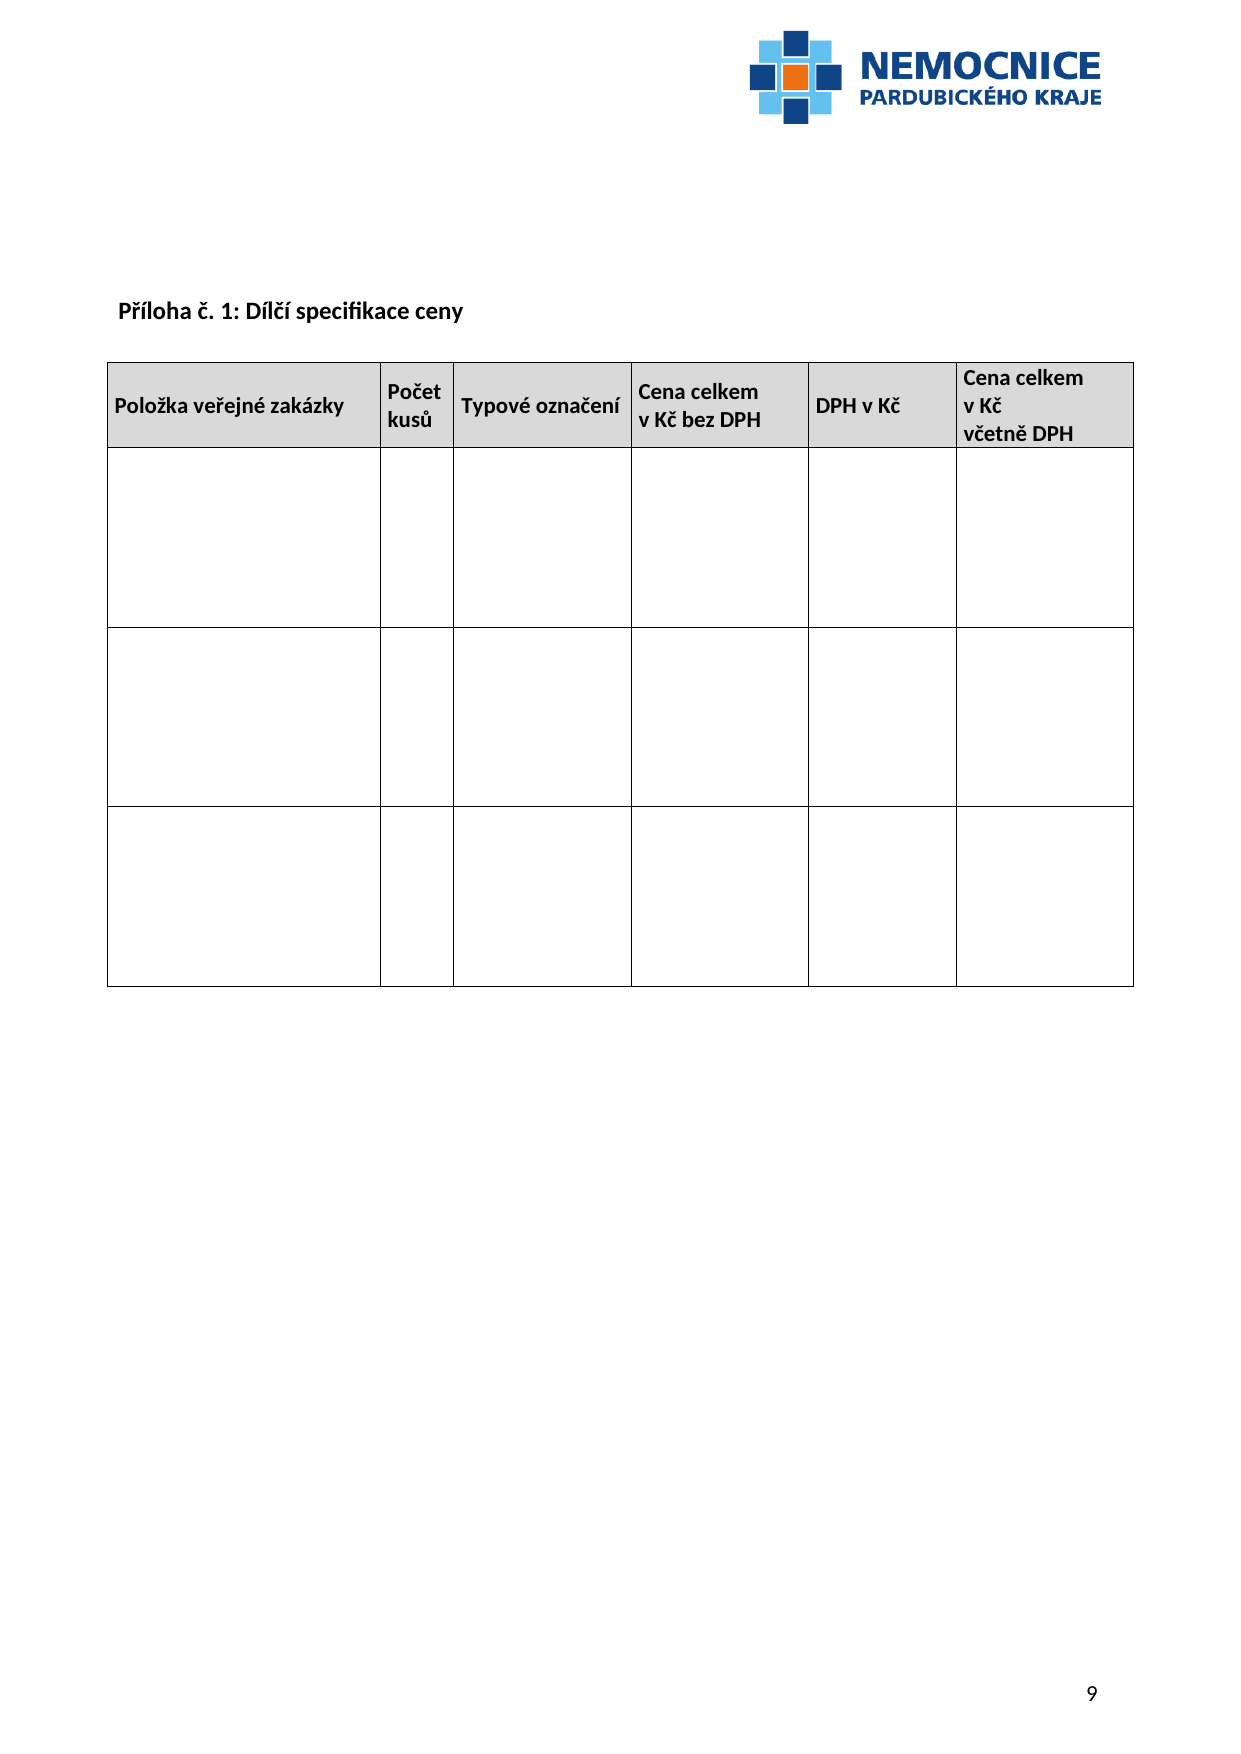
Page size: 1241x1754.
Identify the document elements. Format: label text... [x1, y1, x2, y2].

table_header Položka veřejné zakázky [108, 363, 380, 447]
table_cell [632, 448, 808, 627]
table_header DPH v Kč [809, 363, 956, 447]
table_header Cena celkem v Kč bez DPH [632, 363, 808, 447]
table_cell [381, 807, 453, 986]
table_cell [454, 628, 631, 806]
table_cell [632, 807, 808, 986]
table_cell [957, 628, 1133, 806]
table_cell [108, 448, 380, 627]
table_cell [957, 807, 1133, 986]
table_cell [632, 628, 808, 806]
table_cell [809, 807, 956, 986]
table_cell [809, 448, 956, 627]
table_cell [108, 628, 380, 806]
picture [748, 29, 1101, 125]
text Příloha č. 1: Dílčí specifikace ceny [118, 295, 1122, 325]
table_cell [381, 628, 453, 806]
table_cell [381, 448, 453, 627]
table_header Cena celkem v Kč včetně DPH [957, 363, 1133, 447]
table_cell [809, 628, 956, 806]
table_cell [454, 448, 631, 627]
table_cell [957, 448, 1133, 627]
table_header Typové označení [454, 363, 631, 447]
table_cell [108, 807, 380, 986]
table_cell [454, 807, 631, 986]
table_header Počet kusů [381, 363, 453, 447]
